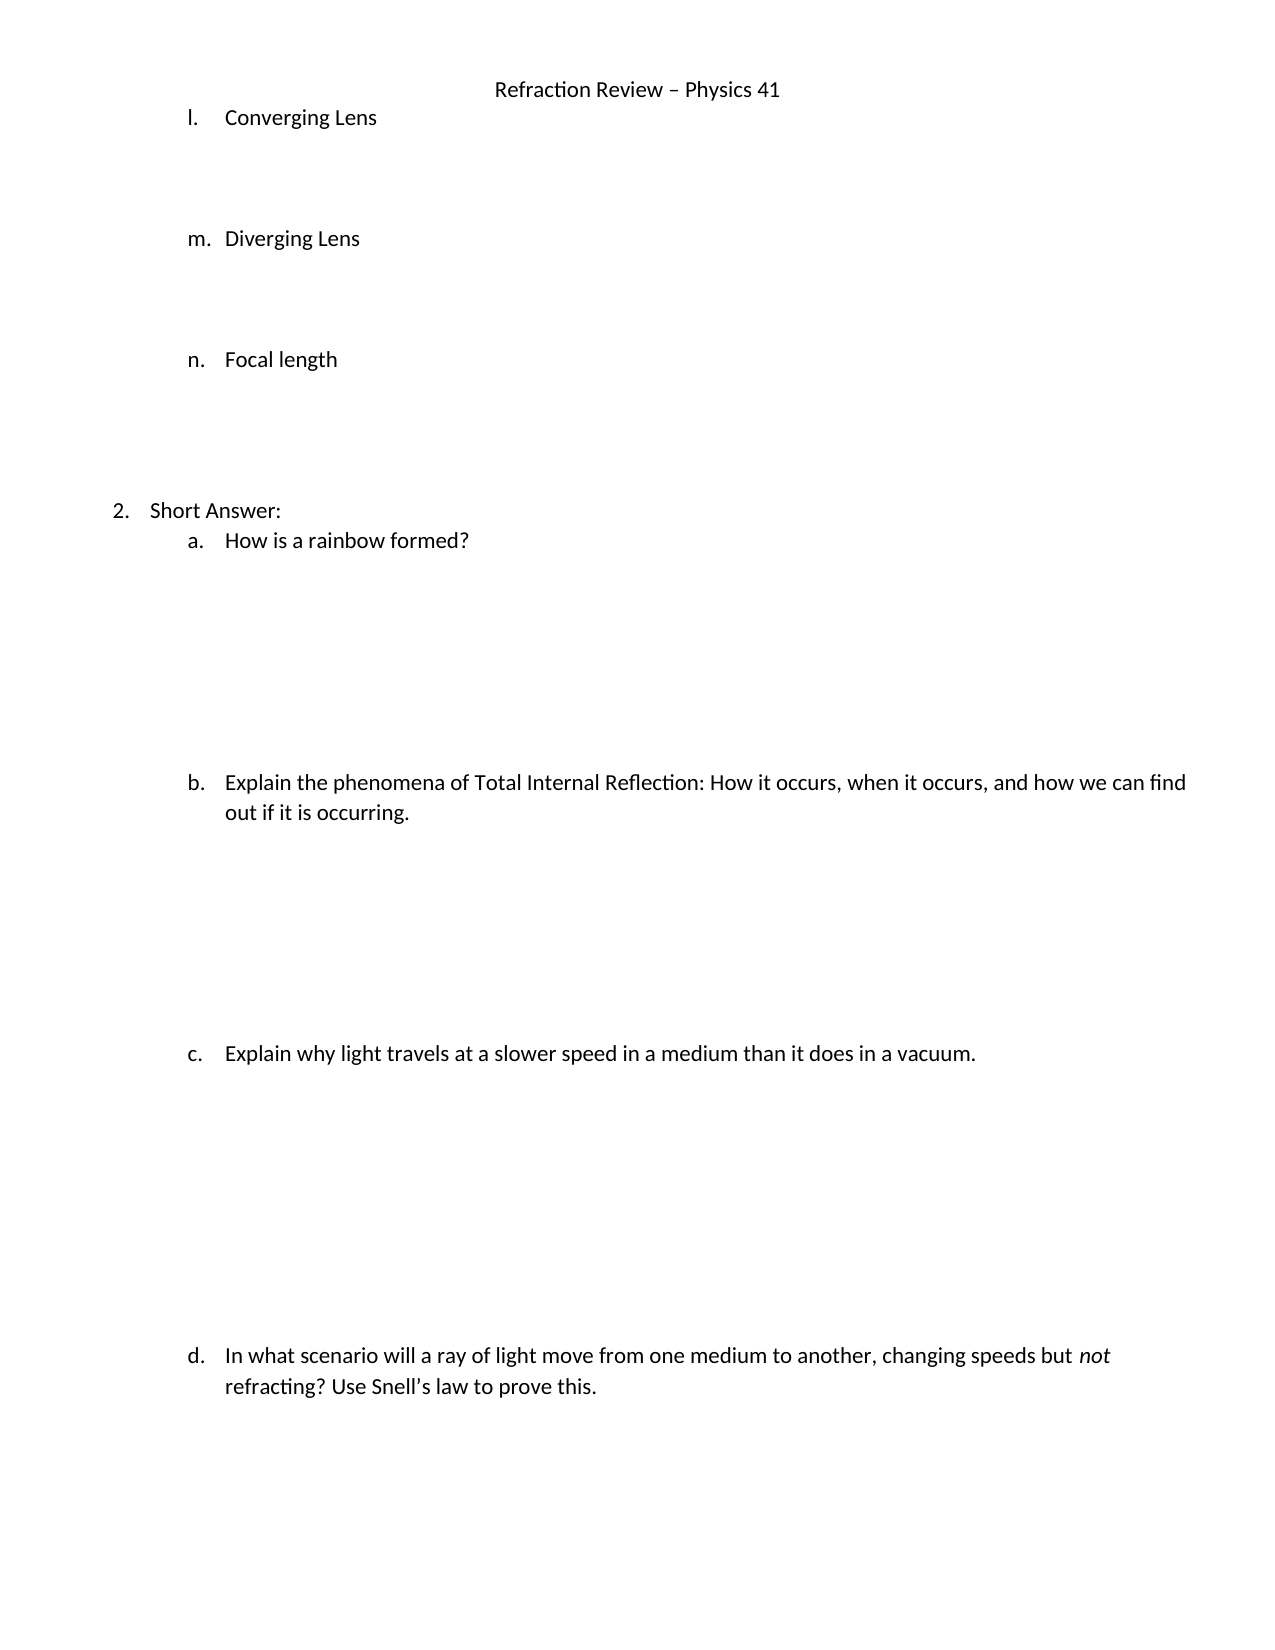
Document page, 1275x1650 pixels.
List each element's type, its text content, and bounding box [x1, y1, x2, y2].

list Explain why light travels at a slower speed in a medium than it does in a vacuum. [187, 1039, 1200, 1339]
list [187, 1342, 1200, 1521]
list Converging Lens [187, 103, 1200, 222]
list Explain the phenomena of Total Internal Reflection: How it occurs, when it occurs, and how we can find out if it is occurring. [187, 768, 1200, 1037]
list Focal length [187, 345, 1200, 493]
list How is a rainbow formed? [187, 526, 1200, 765]
list Diverging Lens [187, 224, 1200, 342]
list Short Answer: [112, 496, 1200, 524]
